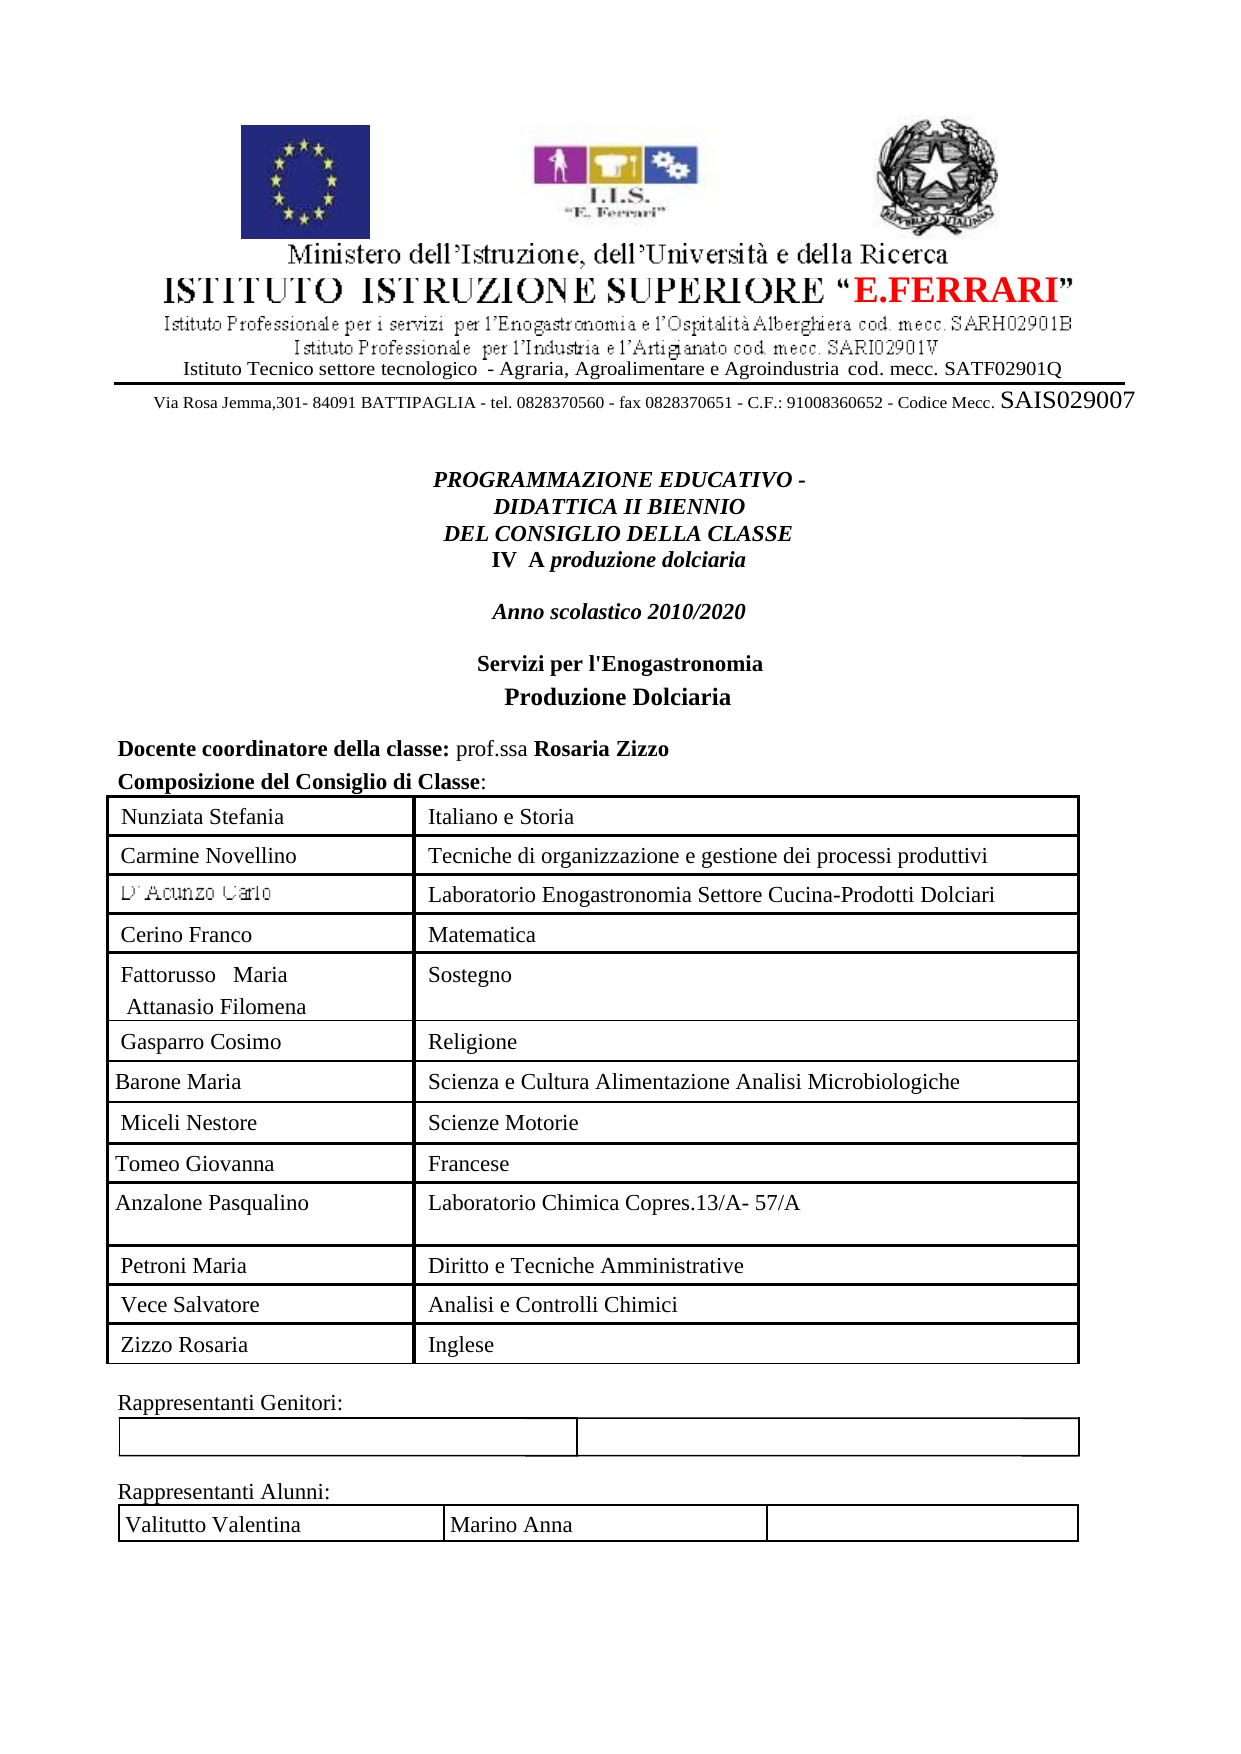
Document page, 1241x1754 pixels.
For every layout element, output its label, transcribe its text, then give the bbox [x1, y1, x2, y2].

table_cell Laboratorio Enogastronomia Settore Cucina-Prodotti Dolciari [416, 876, 1077, 912]
table_cell Barone Maria [109, 1062, 412, 1101]
text Docente coordinatore della classe: prof.ssa Rosaria Zizzo [117, 736, 1138, 762]
picture [288, 243, 948, 269]
table_cell Diritto e Tecniche Amministrative [416, 1247, 1077, 1283]
text Produzione Dolciaria [363, 682, 872, 711]
picture [519, 124, 722, 225]
table_cell Matematica [416, 915, 1077, 951]
table_cell Analisi e Controlli Chimici [416, 1286, 1077, 1322]
table_cell Tecniche di organizzazione e gestione dei processi produttivi [416, 837, 1077, 873]
picture [121, 886, 271, 900]
picture [873, 115, 998, 239]
table_header [768, 1506, 1077, 1540]
table_header Valitutto Valentina [120, 1506, 443, 1540]
table_cell Scienza e Cultura Alimentazione Analisi Microbiologiche [416, 1062, 1077, 1101]
table_cell Fattorusso Maria Attanasio Filomena [109, 954, 412, 1020]
subtitle Servizi per l'Enogastronomia [368, 649, 872, 676]
table_cell Anzalone Pasqualino [109, 1184, 412, 1244]
table_cell Miceli Nestore [109, 1103, 412, 1142]
table_cell Zizzo Rosaria [109, 1325, 412, 1363]
table_cell Petroni Maria [109, 1247, 412, 1283]
table_header Italiano e Storia [416, 798, 1077, 834]
subtitle PROGRAMMAZIONE EDUCATIVO - DIDATTICA II BIENNIO [368, 467, 872, 519]
table_cell Vece Salvatore [109, 1286, 412, 1322]
table_cell Sostegno [416, 954, 1077, 1020]
table_header Marino Anna [445, 1506, 766, 1540]
table_cell Cerino Franco [109, 915, 412, 951]
table_cell Gasparro Cosimo [109, 1021, 412, 1060]
text Via Rosa Jemma,301- 84091 BATTIPAGLIA - tel. 0828370560 - fax 0828370651 - C.F.: 91008360652 - Codice Mecc. SAIS029007 [153, 385, 1138, 414]
text IV A produzione dolciaria [367, 546, 872, 573]
table_cell Religione [416, 1021, 1077, 1060]
table_cell Laboratorio Chimica Copres.13/A- 57/A [416, 1184, 1077, 1244]
text Rappresentanti Alunni: [117, 1478, 1138, 1504]
picture [165, 316, 649, 336]
table_cell Carmine Novellino [109, 837, 412, 873]
table_cell Francese [416, 1145, 1077, 1181]
picture [241, 125, 370, 239]
text Rappresentanti Genitori: [117, 1389, 1138, 1416]
table_cell Inglese [416, 1325, 1077, 1363]
picture [295, 340, 938, 360]
picture [1057, 278, 1075, 292]
table_header Nunziata Stefania [109, 798, 412, 834]
text Anno scolastico 2010/2020 [367, 598, 872, 624]
text DEL CONSIGLIO DELLA CLASSE [366, 520, 872, 546]
table_cell [109, 876, 412, 912]
picture [164, 278, 849, 303]
text Composizione del Consiglio di Classe: [117, 768, 1138, 795]
table_cell Tomeo Giovanna [109, 1145, 412, 1181]
picture [656, 316, 1071, 336]
table_cell Scienze Motorie [416, 1103, 1077, 1142]
